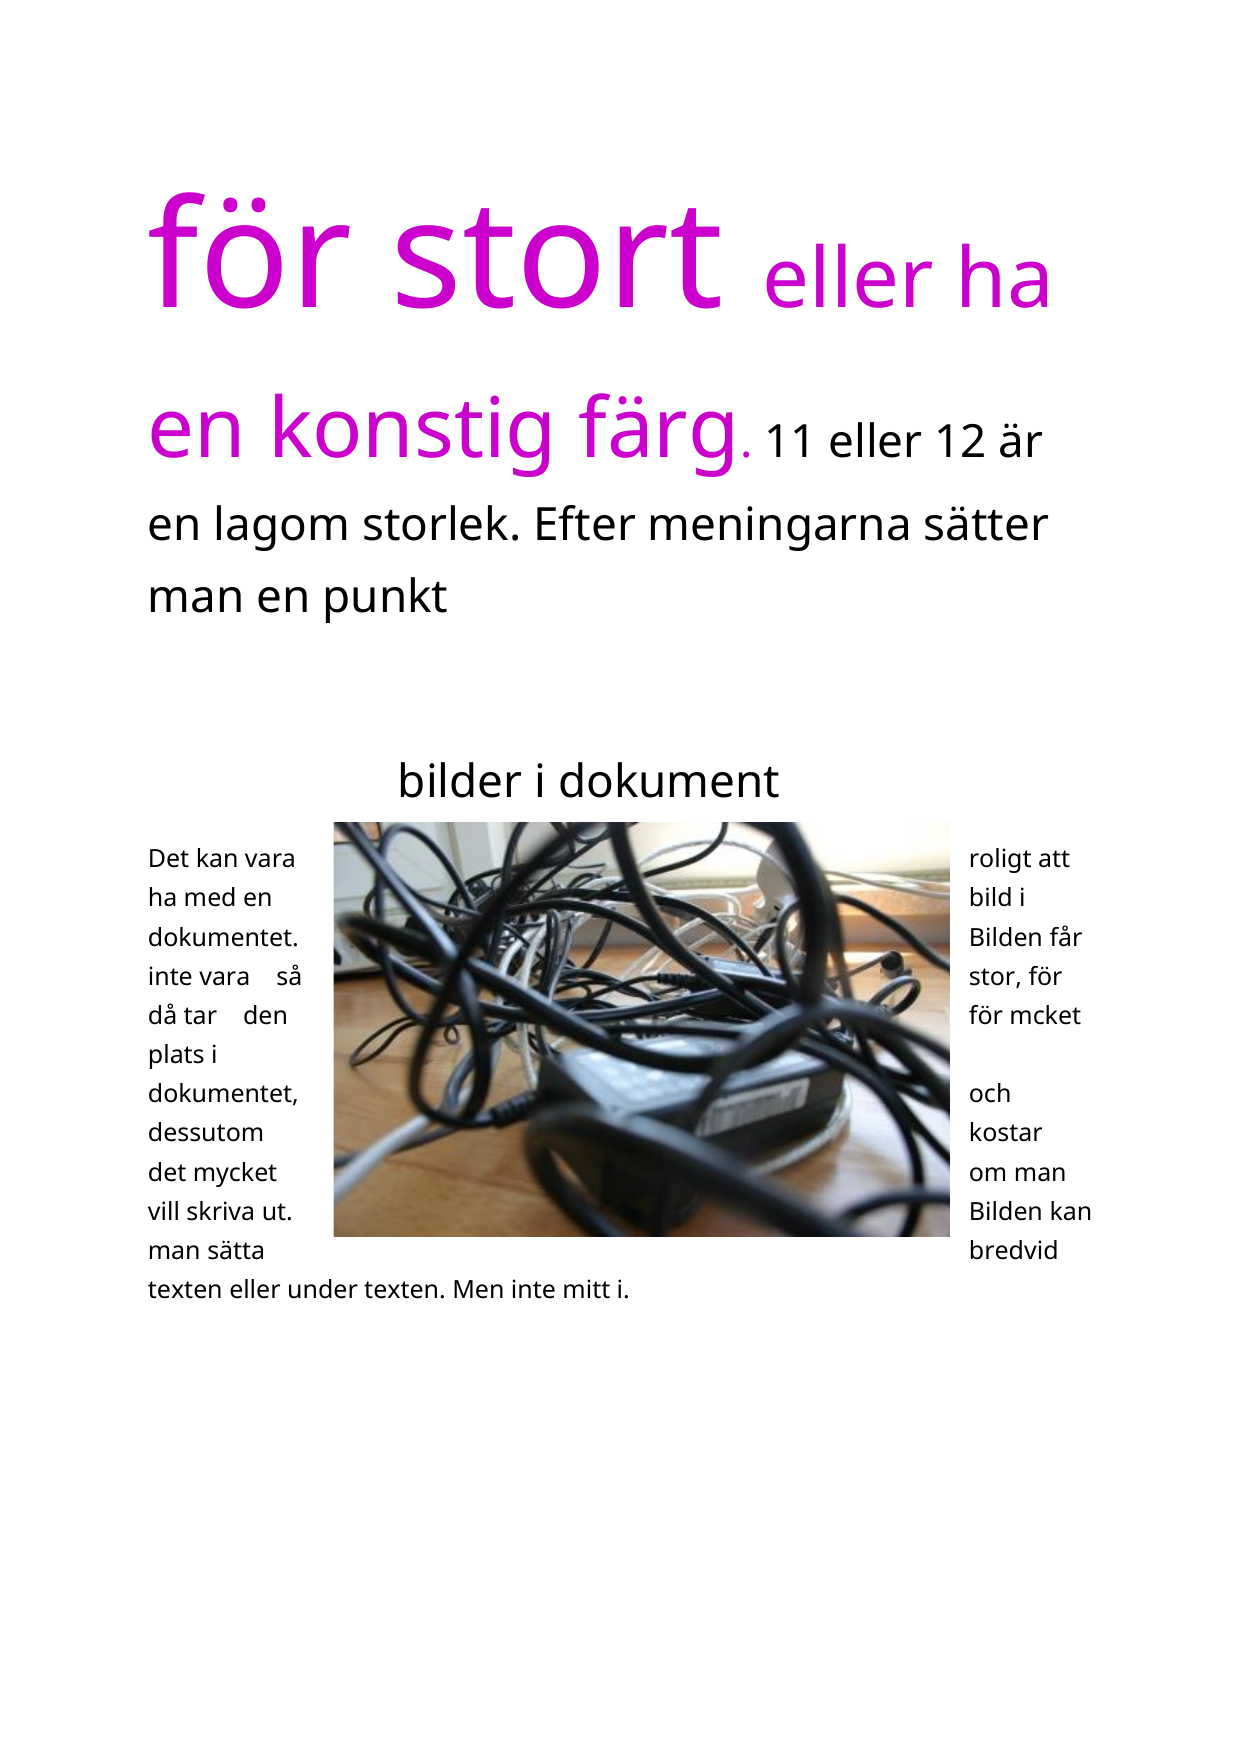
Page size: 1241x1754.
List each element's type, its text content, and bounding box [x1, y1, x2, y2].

picture [331, 822, 949, 1235]
text bilder i dokument [148, 748, 1093, 811]
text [148, 148, 1093, 626]
